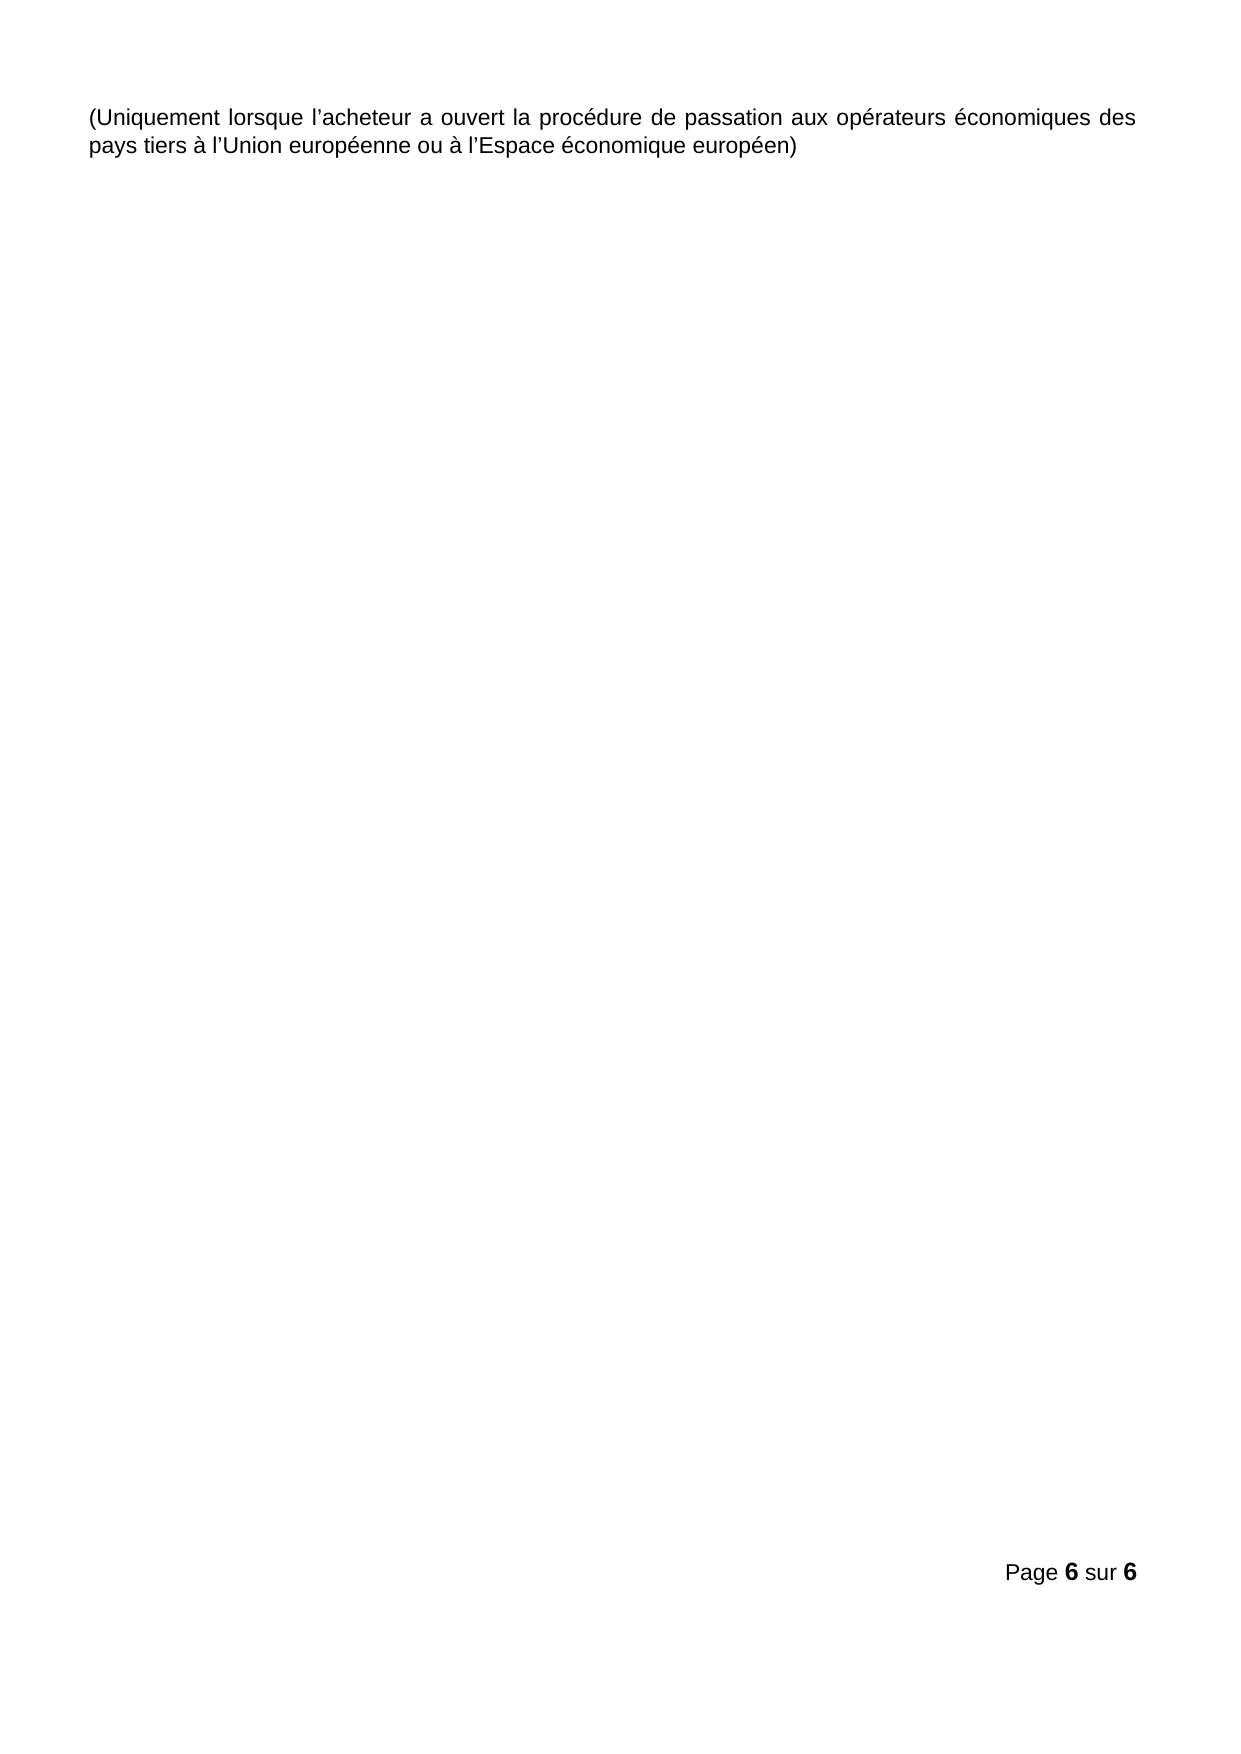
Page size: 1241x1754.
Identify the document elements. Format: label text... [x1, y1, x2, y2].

text (Uniquement lorsque l’acheteur a ouvert la procédure de passation aux opérateurs économiques des pays tiers à l’Union européenne ou à l’Espace économique européen) [89, 104, 1137, 159]
